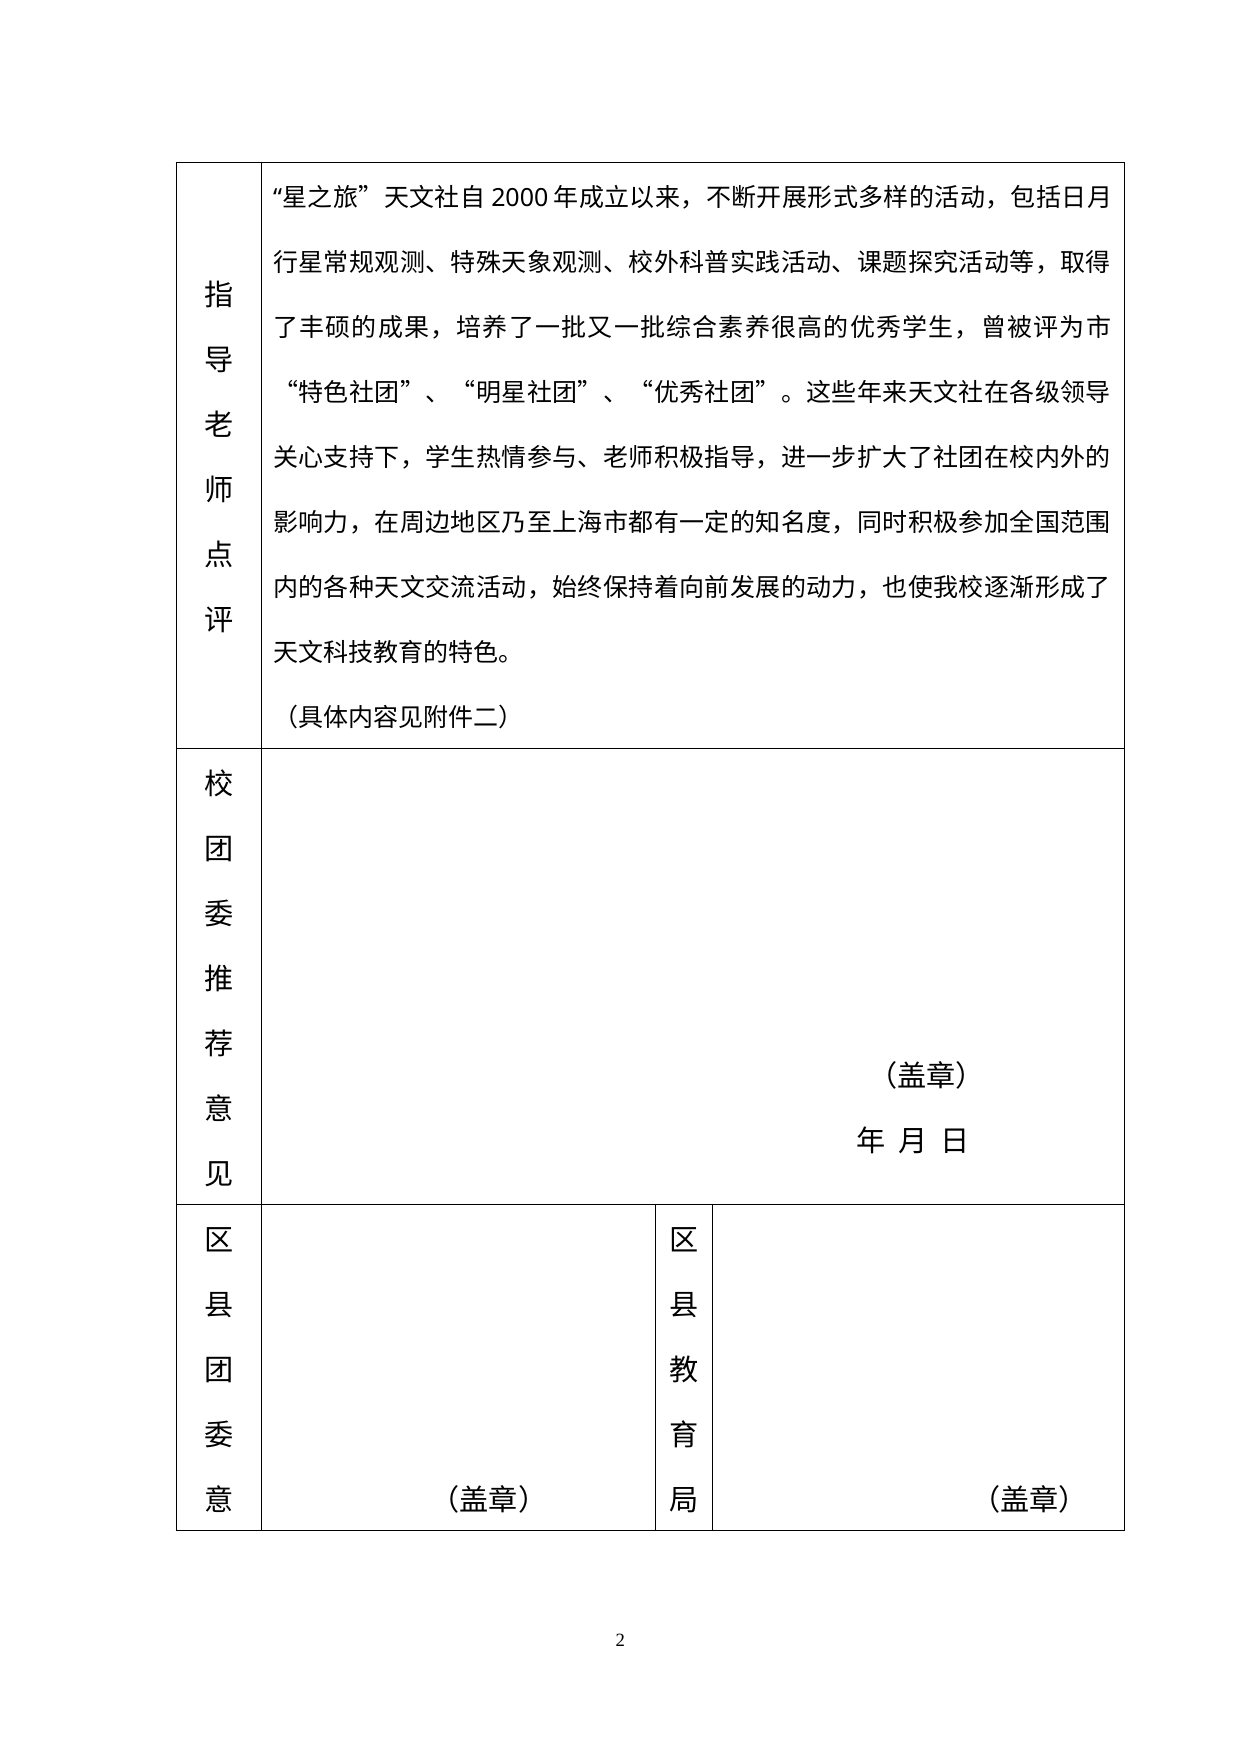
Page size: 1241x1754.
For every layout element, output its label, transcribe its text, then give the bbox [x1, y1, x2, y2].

table_cell 指 导 老 师 点 评 [177, 163, 261, 748]
table_cell （盖章） 年 月 日 [262, 1205, 655, 1530]
table_cell 校 团 委 推 荐 意 见 [177, 749, 261, 1204]
table_cell （盖章） 年 月 日 [713, 1205, 1124, 1530]
table_cell “星之旅”天文社自2000年成立以来，不断开展形式多样的活动，包括日月行星常规观测、特殊天象观测、校外科普实践活动、课题探究活动等，取得了丰硕的成果，培养了一批又一批综合素养很高的优秀学生，曾被评为市“特色社团”、“明星社团”、“优秀社团”。这些年来天文社在各级领导关心支持下，学生热情参与、老师积极指导，进一步扩大了社团在校内外的影响力，在周边地区乃至上海市都有一定的知名度，同时积极参加全国范围内的各种天文交流活动，始终保持着向前发展的动力，也使我校逐渐形成了天文科技教育的特色。 （具体内容见附件二） [262, 163, 1124, 748]
table_cell 区 县 教育局 意 见 [656, 1205, 712, 1530]
table_cell （盖章） 年 月 日 [262, 749, 1124, 1204]
table_cell 区 县 团 委 意 见 [177, 1205, 261, 1530]
